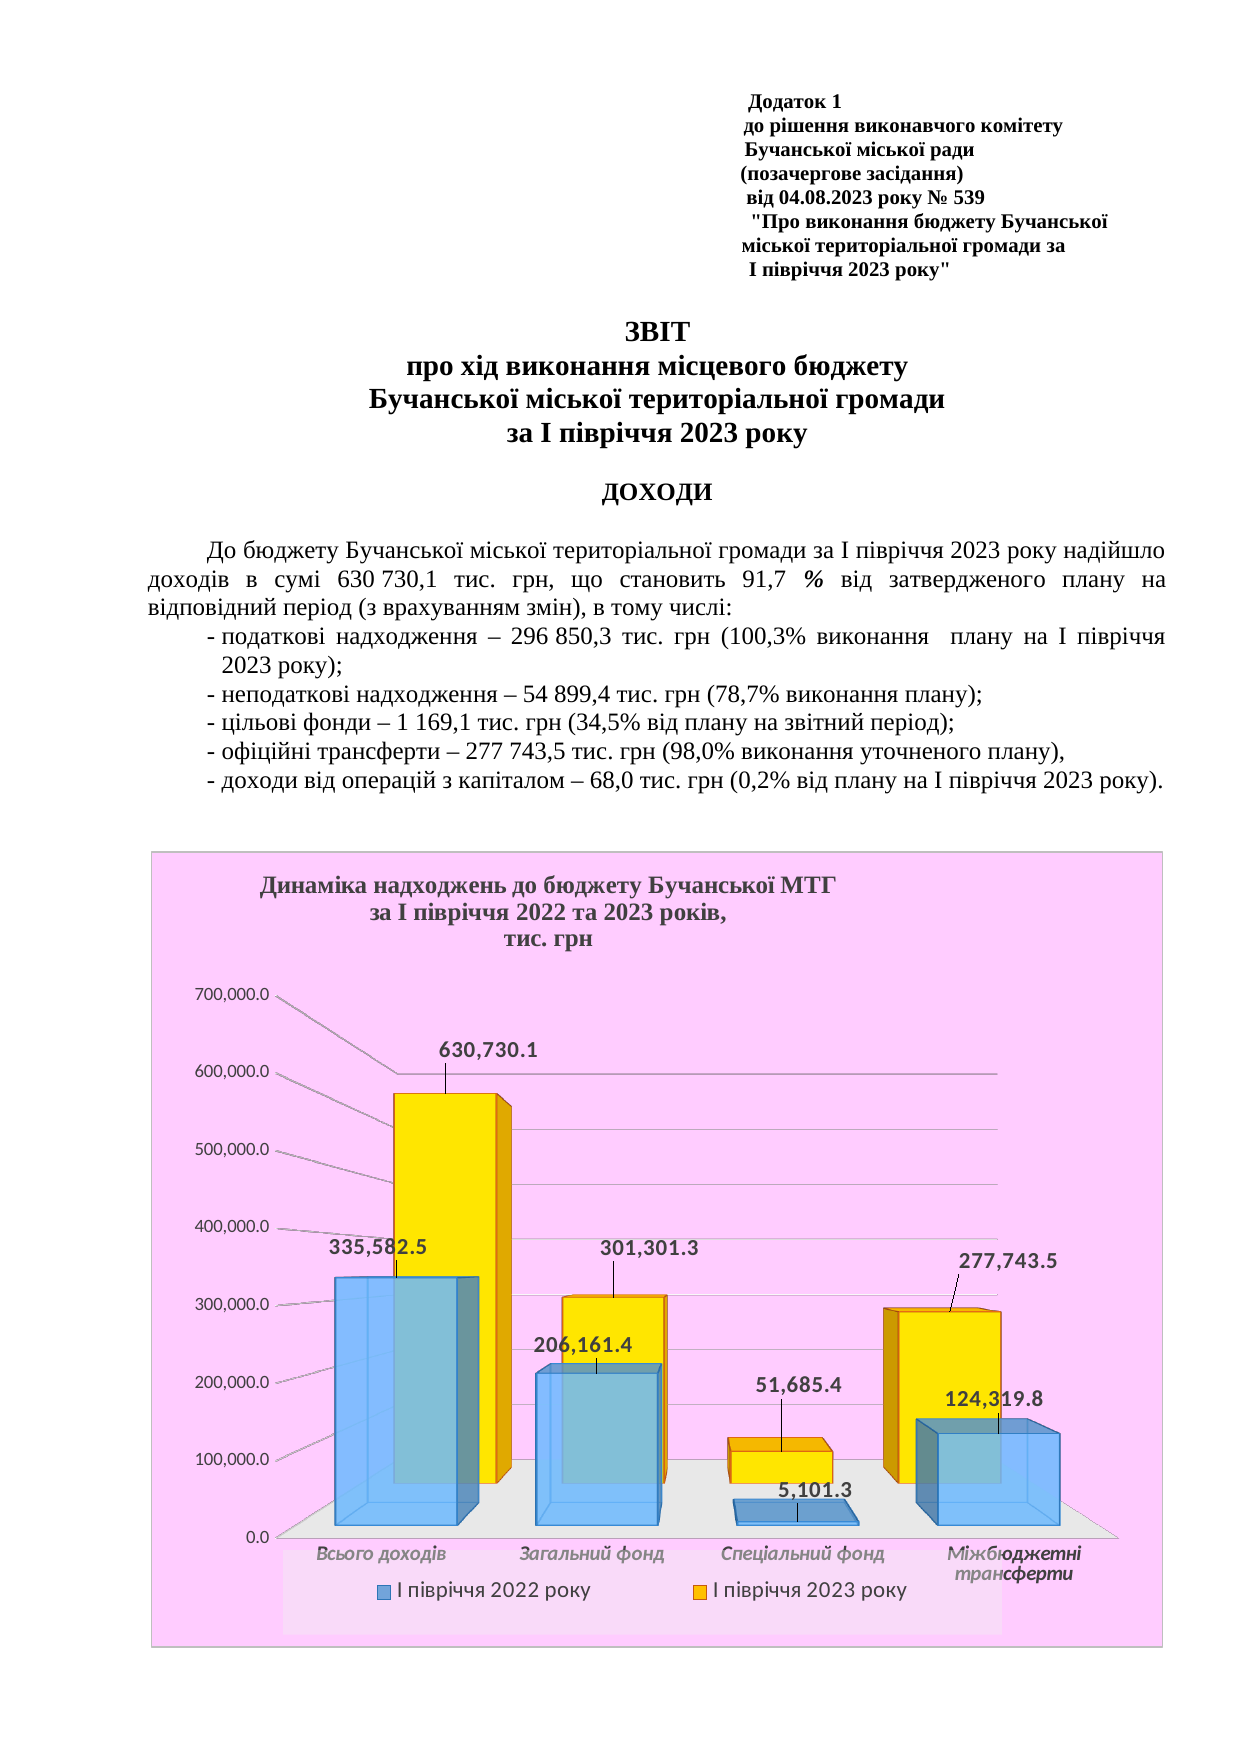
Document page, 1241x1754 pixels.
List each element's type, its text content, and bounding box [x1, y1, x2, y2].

title І півріччя 2023 року" [148, 257, 1166, 281]
title "Про виконання бюджету Бучанської [148, 209, 1107, 233]
title Бучанської міської ради [148, 137, 974, 161]
list податкові надходження – 296 850,3 тис. грн (100,3% виконання плану на I півріччя 2023 року); [207, 621, 1167, 679]
title Додаток 1 [148, 88, 842, 113]
list неподаткові надходження – 54 899,4 тис. грн (78,7% виконання плану); [148, 679, 1167, 707]
list доходи від операцій з капіталом – 68,0 тис. грн (0,2% від плану на I півріччя 2023 року). [207, 765, 1167, 794]
text Бучанської міської територіальної громади [148, 382, 1167, 415]
list цільові фонди – 1 169,1 тис. грн (34,5% від плану на звітний період); [148, 707, 1167, 736]
text про хід виконання місцевого бюджету [148, 348, 1167, 382]
title міської територіальної громади за [148, 233, 1166, 257]
title від 04.08.2023 року № 539 [148, 185, 1078, 209]
text за I півріччя 2023 року [148, 415, 1167, 449]
list офіційні трансферти – 277 743,5 тис. грн (98,0% виконання уточненого плану), [148, 736, 1167, 765]
text До бюджету Бучанської міської територіальної громади за I півріччя 2023 року надійшло доходів в сумі 630 730,1 тис. грн, що становить 91,7 % від затвердженого плану на відповідний період (з врахуванням змін), в тому числі: [148, 535, 1167, 621]
title ЗВІТ [148, 314, 1167, 348]
title до рішення виконавчого комітету [148, 113, 1063, 137]
title (позачергове засідання) [148, 161, 1004, 185]
text ДОХОДИ [148, 477, 1167, 506]
